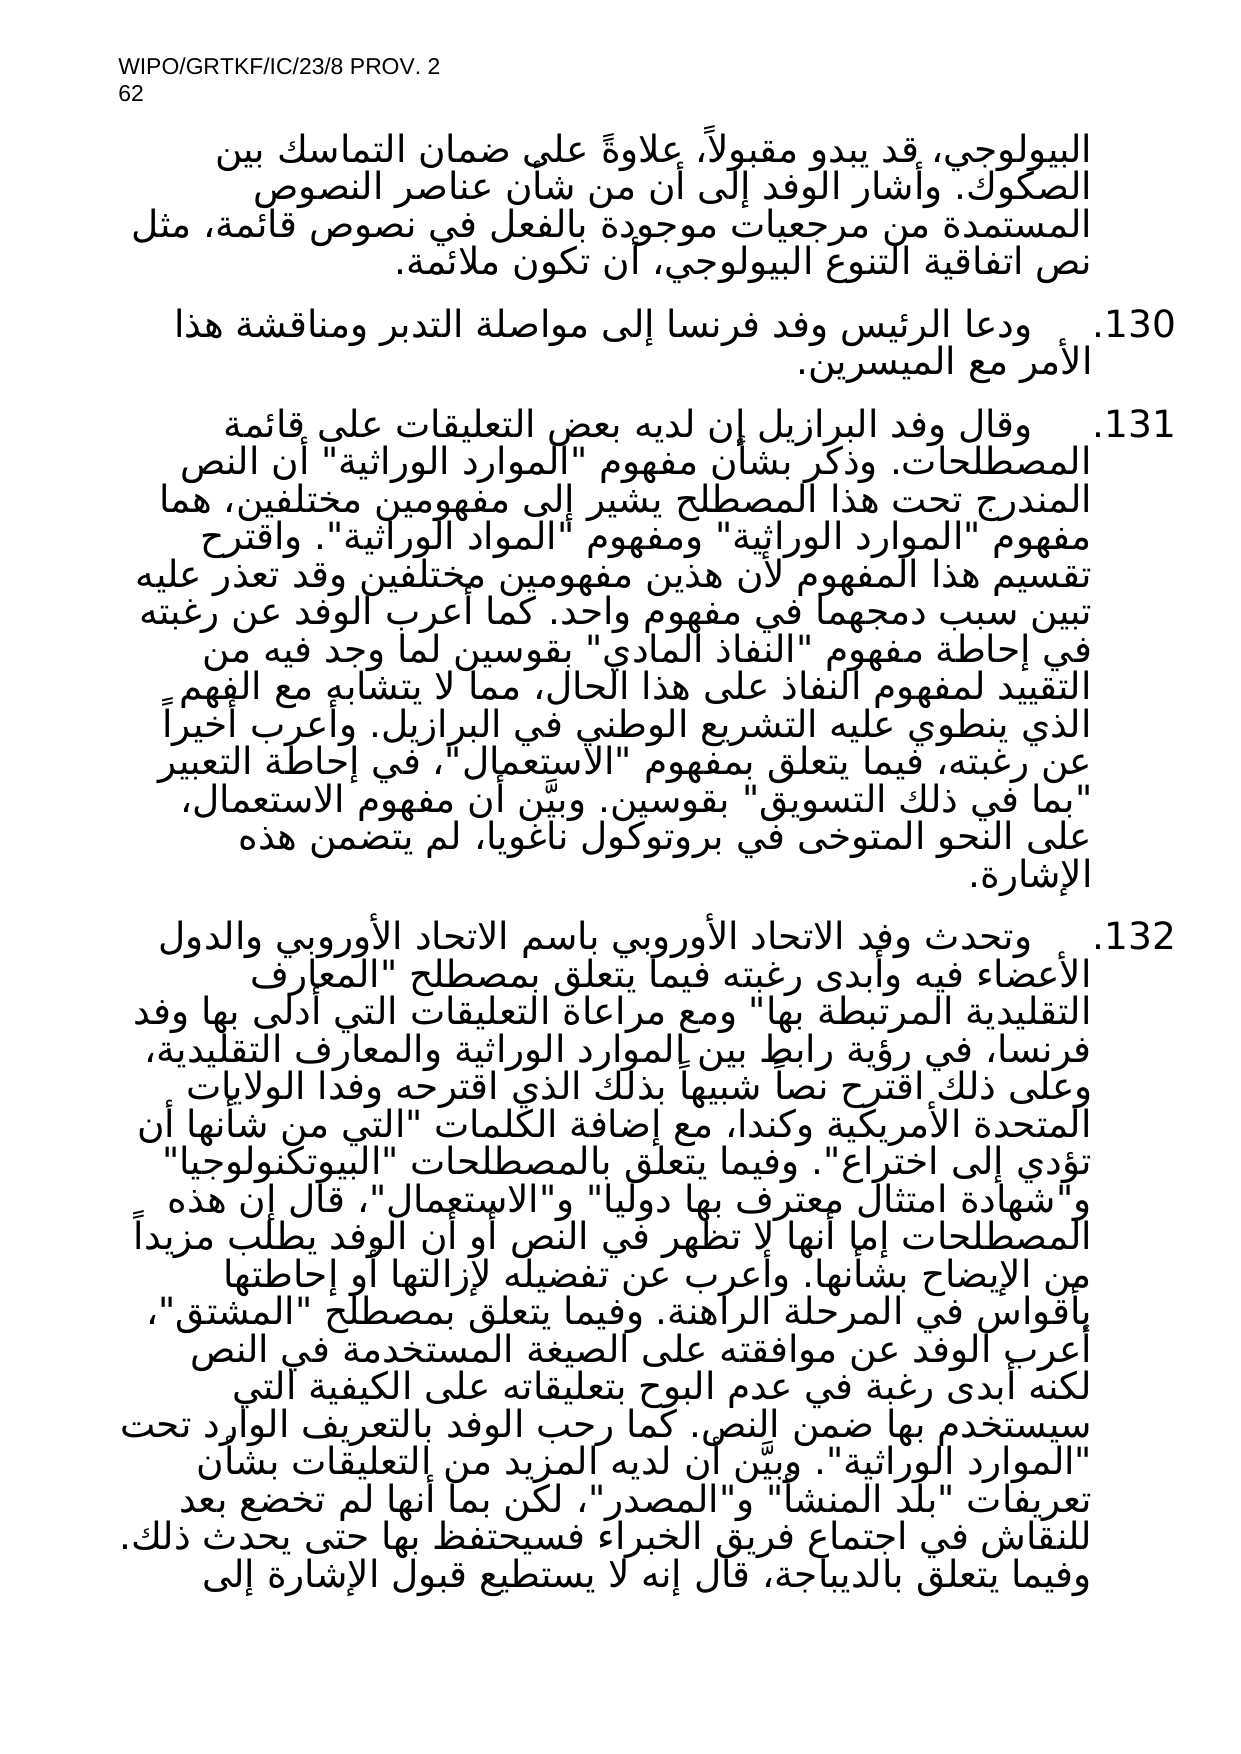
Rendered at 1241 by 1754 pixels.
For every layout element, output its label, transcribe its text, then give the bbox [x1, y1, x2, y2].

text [118, 132, 1092, 282]
text ودعا الرئيس وفد فرنسا إلى مواصلة التدبر ومناقشة هذا الأمر مع الميسرين. [118, 307, 1092, 382]
text وقال وفد البرازيل إن لديه بعض التعليقات على قائمة المصطلحات. وذكر بشأن مفهوم "الموارد الوراثية" أن النص المندرج تحت هذا المصطلح يشير إلى مفهومين مختلفين، هما مفهوم "الموارد الوراثية" ومفهوم "المواد الوراثية". واقترح تقسيم هذا المفهوم لأن هذين مفهومين مختلفين وقد تعذر عليه تبين سبب دمجهما في مفهوم واحد. كما أعرب الوفد عن رغبته في إحاطة مفهوم "النفاذ المادي" بقوسين لما وجد فيه من التقييد لمفهوم النفاذ على هذا الحال، مما لا يتشابه مع الفهم الذي ينطوي عليه التشريع الوطني في البرازيل. وأعرب أخيراً عن رغبته، فيما يتعلق بمفهوم "الاستعمال"، في إحاطة التعبير "بما في ذلك التسويق" بقوسين. وبيَّن أن مفهوم الاستعمال، على النحو المتوخى في بروتوكول ناغويا، لم يتضمن هذه الإشارة. [118, 407, 1092, 895]
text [118, 920, 1092, 1595]
